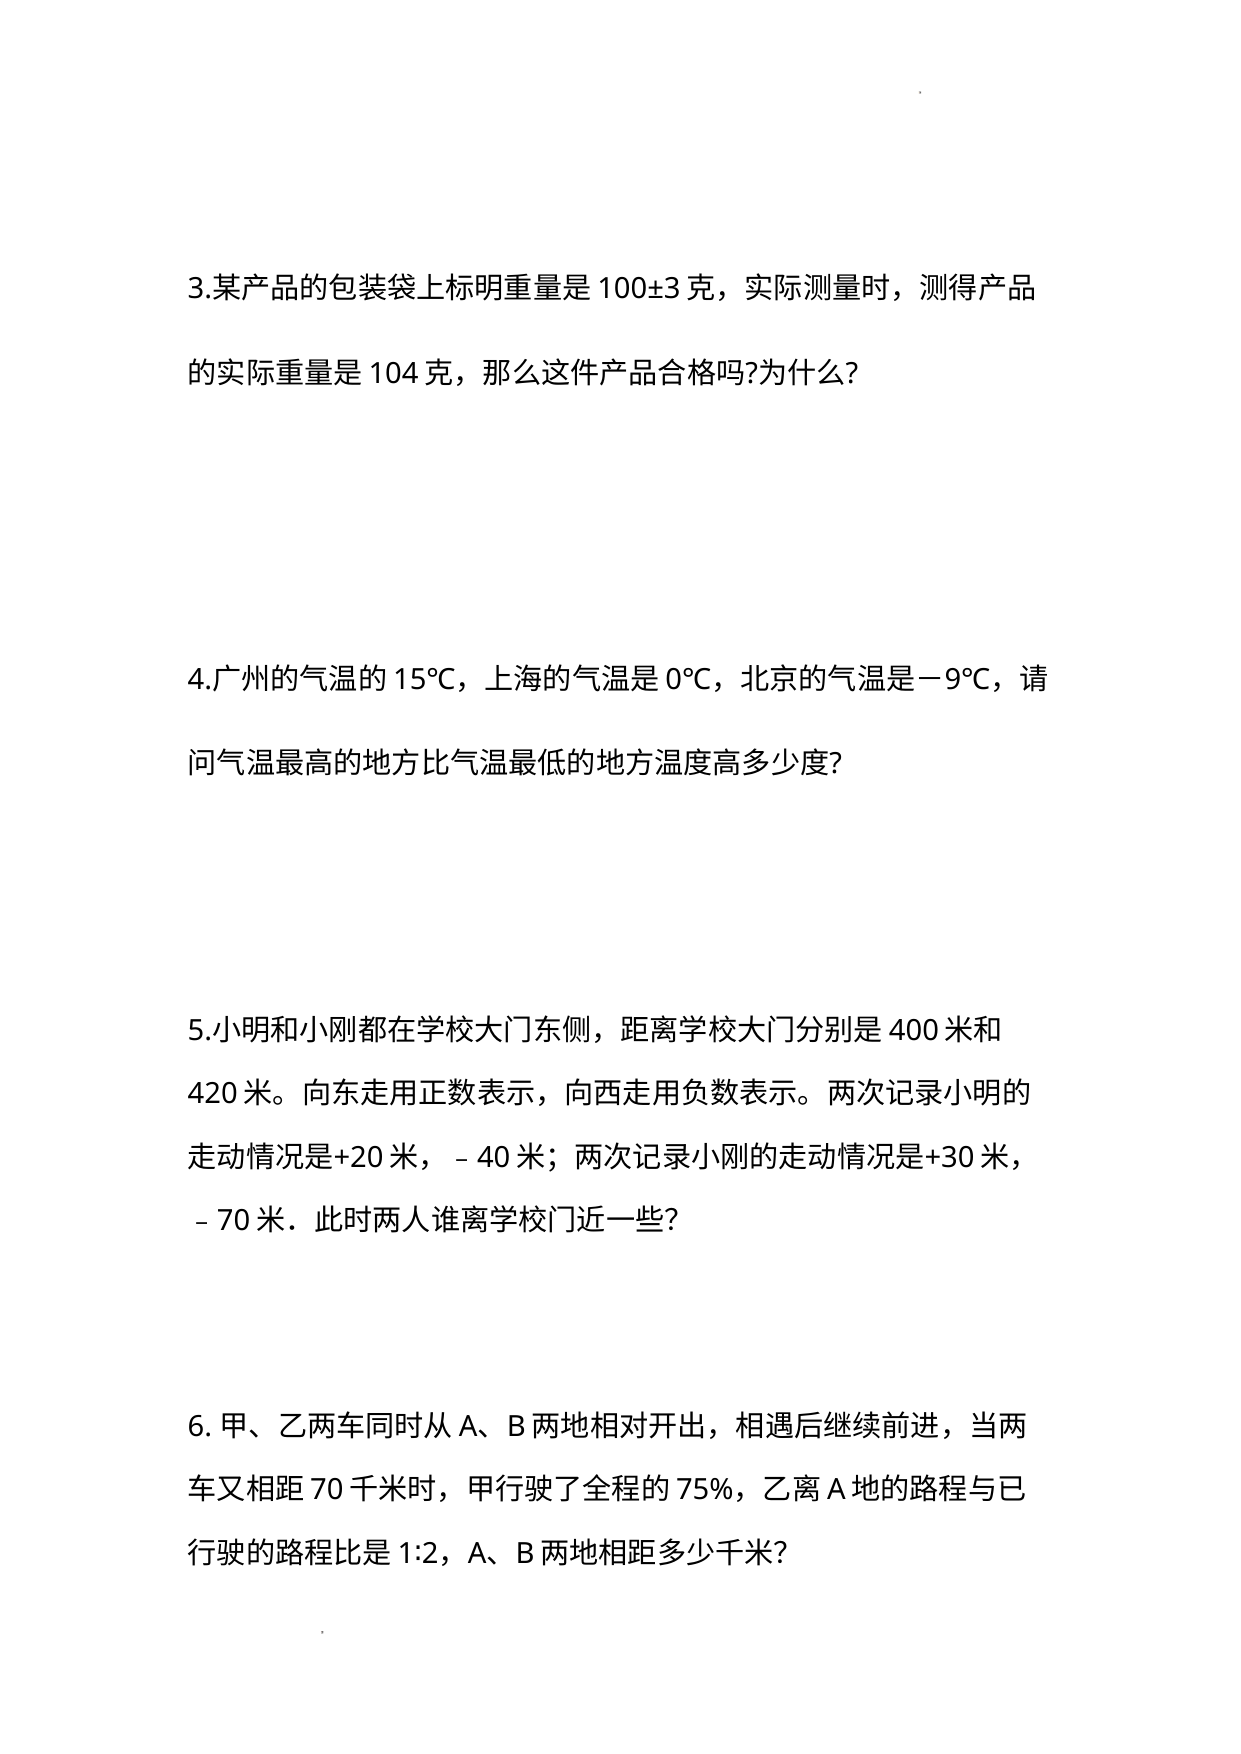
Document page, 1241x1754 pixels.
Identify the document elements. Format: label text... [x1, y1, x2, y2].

text 4.广州的气温的15℃，上海的气温是0℃，北京的气温是－9℃，请问气温最高的地方比气温最低的地方温度高多少度? [187, 655, 1053, 782]
text 6. 甲、乙两车同时从A、B两地相对开出，相遇后继续前进，当两车又相距70千米时，甲行驶了全程的75%，乙离A地的路程与已行驶的路程比是1∶2，A、B两地相距多少千米？ [187, 1402, 1053, 1572]
text 5.小明和小刚都在学校大门东侧，距离学校大门分别是400米和420米。向东走用正数表示，向西走用负数表示。两次记录小明的走动情况是+20米，﹣40米；两次记录小刚的走动情况是+30米，﹣70米．此时两人谁离学校门近一些？ [187, 1006, 1053, 1239]
text 3.某产品的包装袋上标明重量是100±3克，实际测量时，测得产品的实际重量是104克，那么这件产品合格吗?为什么? [187, 265, 1053, 392]
